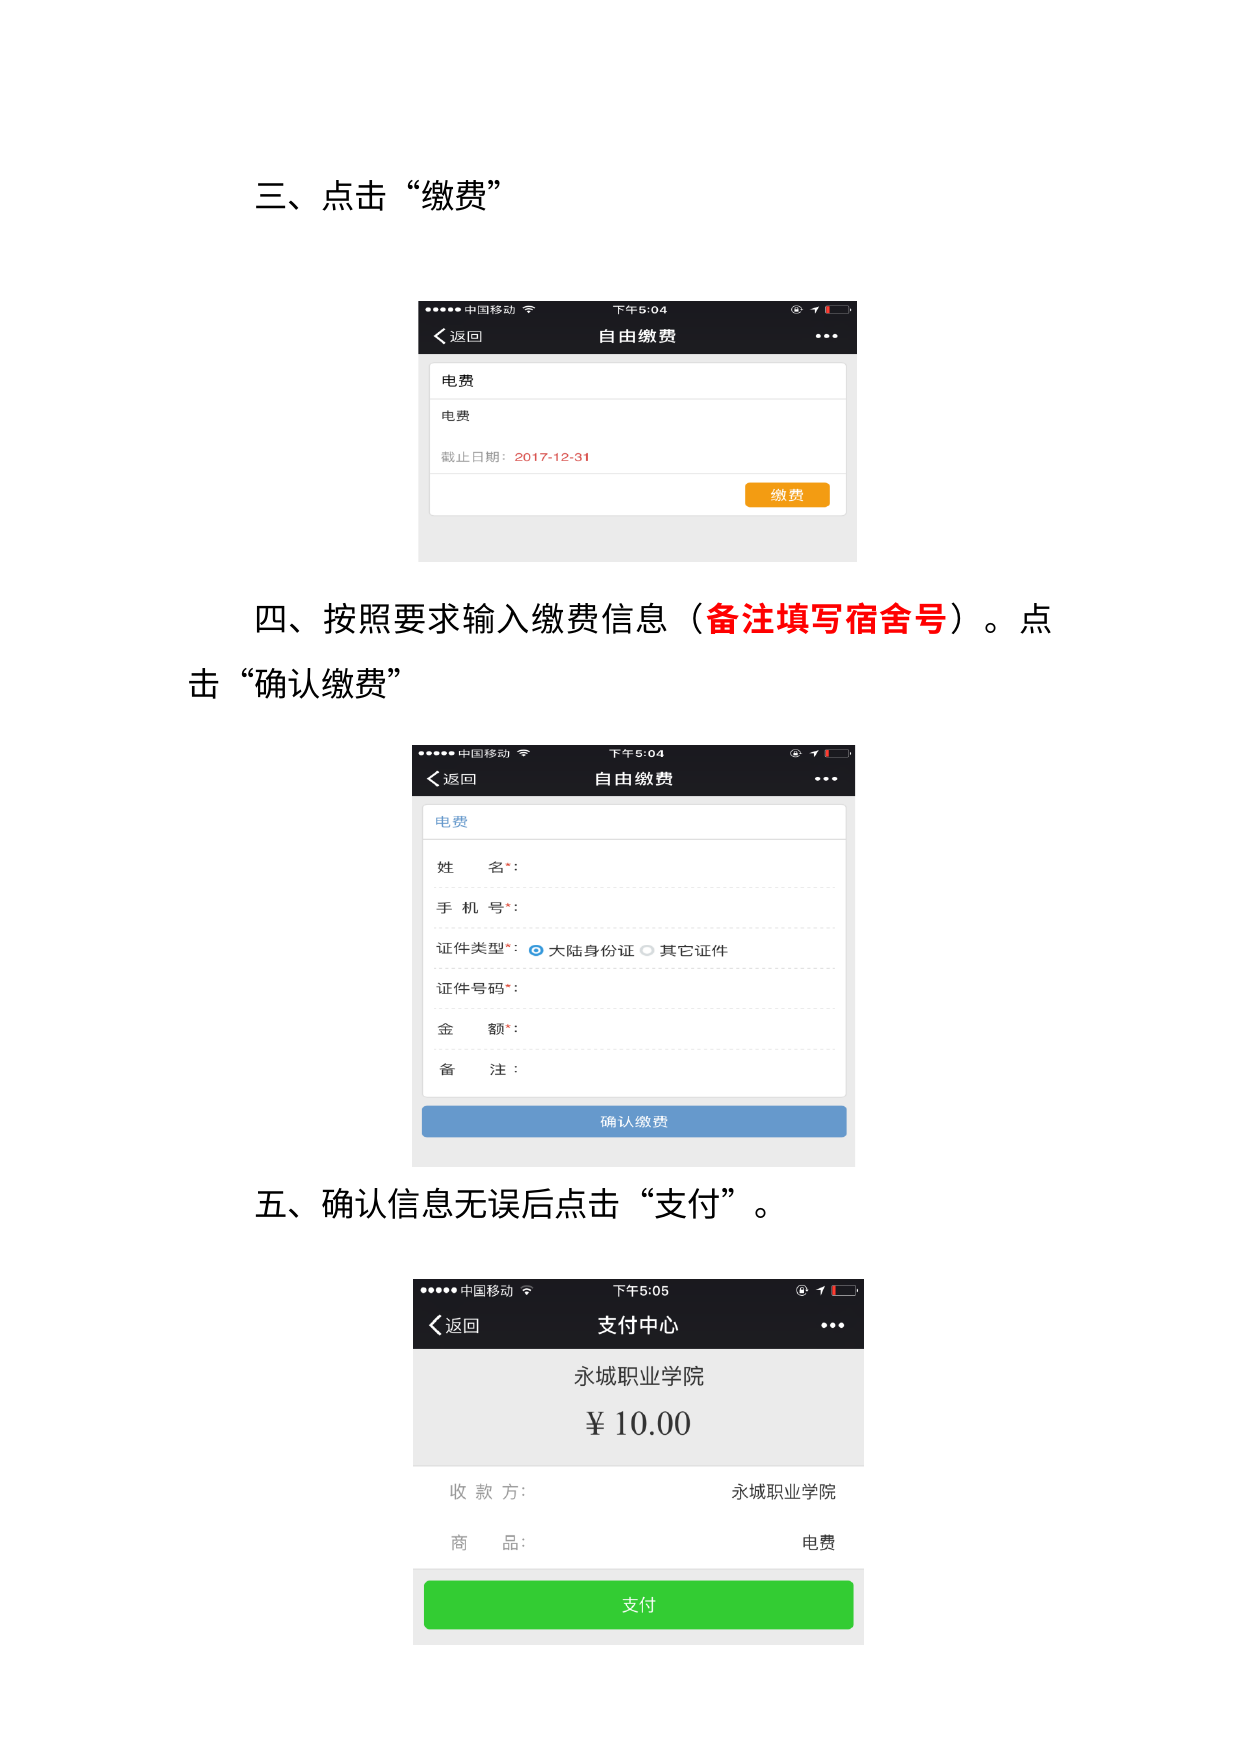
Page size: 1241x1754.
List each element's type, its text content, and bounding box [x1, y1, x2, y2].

picture [418, 301, 857, 562]
list 三、点击“缴费” [187, 162, 1053, 227]
picture [413, 1279, 864, 1645]
picture [412, 745, 856, 1167]
